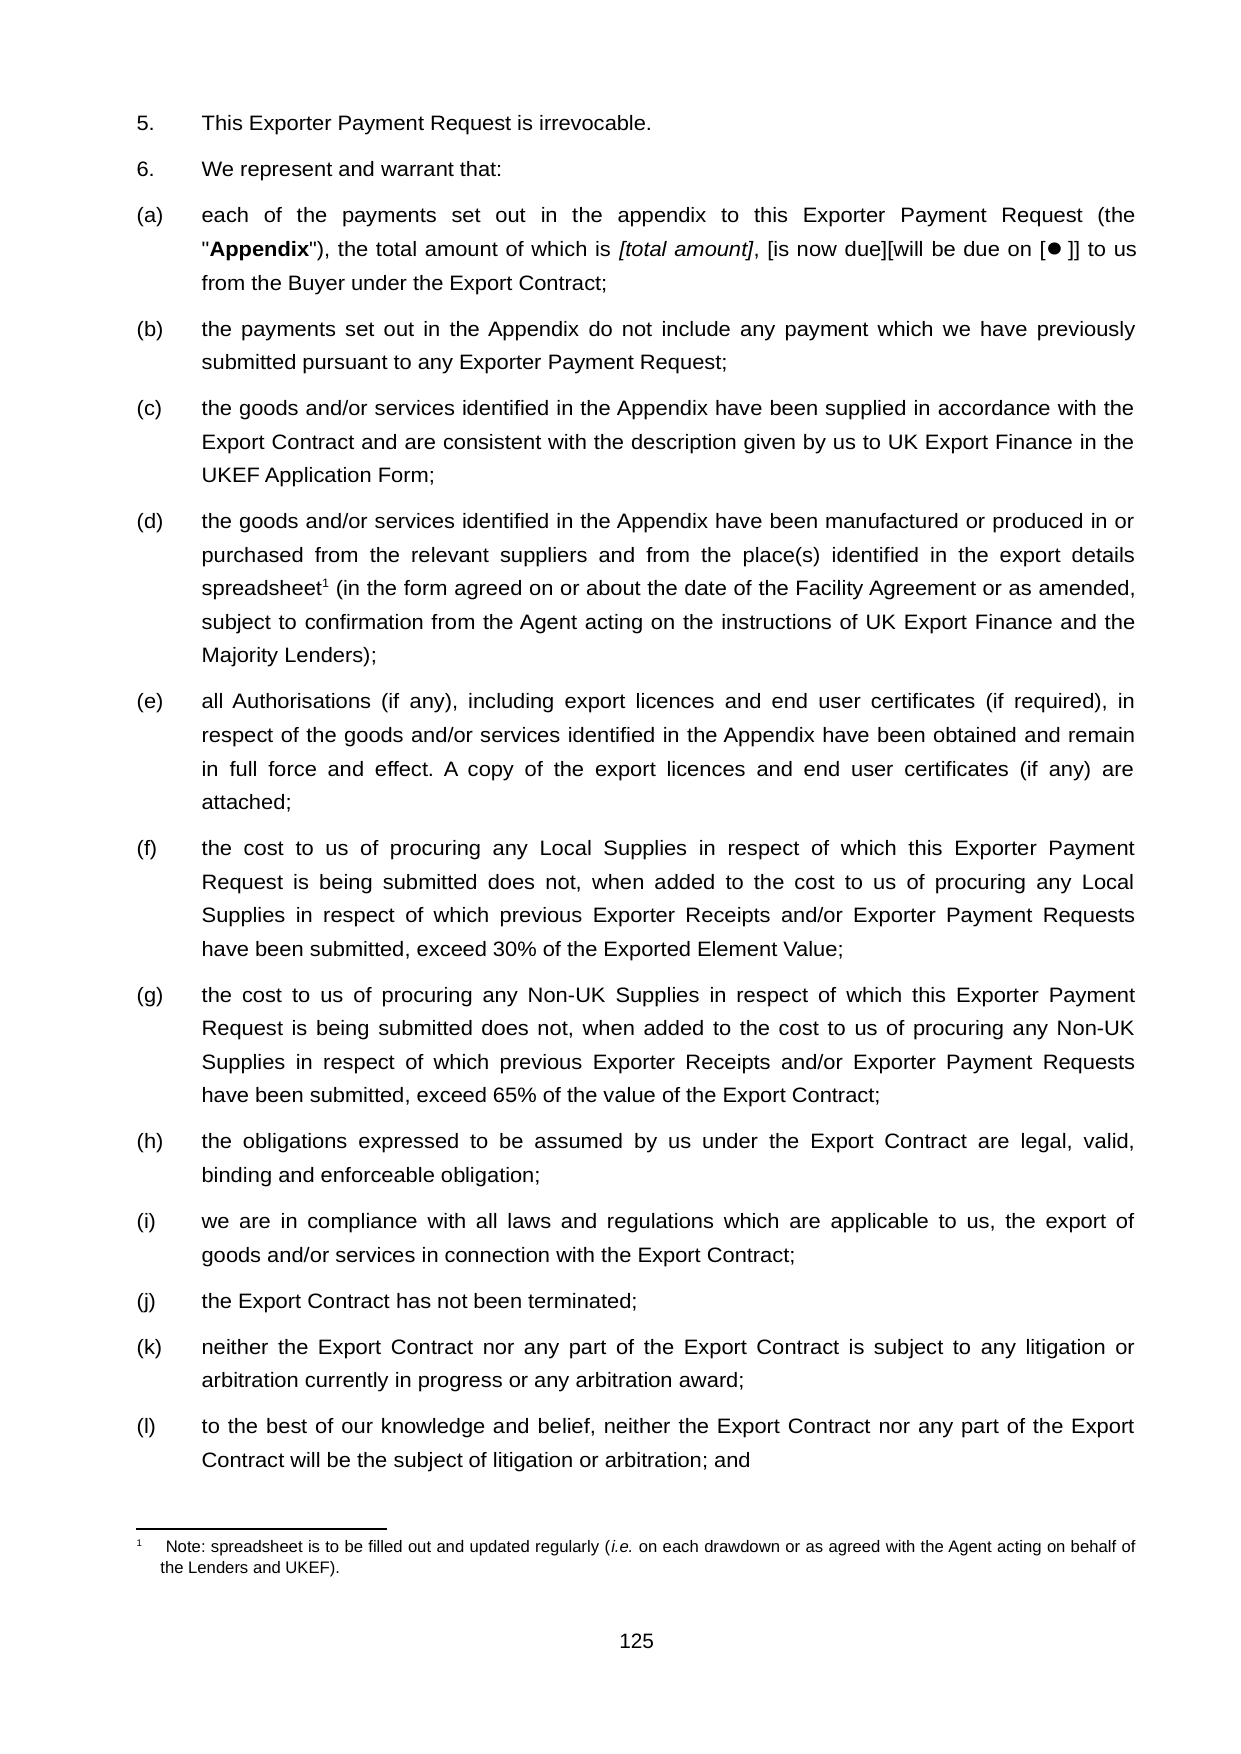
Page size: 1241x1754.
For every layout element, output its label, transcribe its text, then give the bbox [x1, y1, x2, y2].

list the cost to us of procuring any Non-UK Supplies in respect of which this Exporter Payment Request is being submitted does not, when added to the cost to us of procuring any Non-UK Supplies in respect of which previous Exporter Receipts and/or Exporter Payment Requests have been submitted, exceed 65% of the value of the Export Contract; [136, 983, 1137, 1107]
list the goods and/or services identified in the Appendix have been supplied in accordance with the Export Contract and are consistent with the description given by us to UK Export Finance in the UKEF Application Form; [136, 396, 1137, 487]
list This Exporter Payment Request is irrevocable. [136, 111, 1137, 135]
list We represent and warrant that: [136, 157, 1137, 181]
list the goods and/or services identified in the Appendix have been manufactured or produced in or purchased from the relevant suppliers and from the place(s) identified in the export details spreadsheet (in the form agreed on or about the date of the Facility Agreement or as amended, subject to confirmation from the Agent acting on the instructions of UK Export Finance and the Majority Lenders); [136, 509, 1137, 667]
list to the best of our knowledge and belief, neither the Export Contract nor any part of the Export Contract will be the subject of litigation or arbitration; and [136, 1414, 1137, 1472]
list the cost to us of procuring any Local Supplies in respect of which this Exporter Payment Request is being submitted does not, when added to the cost to us of procuring any Local Supplies in respect of which previous Exporter Receipts and/or Exporter Payment Requests have been submitted, exceed 30% of the Exported Element Value; [136, 836, 1137, 961]
list each of the payments set out in the appendix to this Exporter Payment Request (the "Appendix"), the total amount of which is [total amount], [is now due][will be due on []] to us from the Buyer under the Export Contract; [136, 203, 1137, 294]
list all Authorisations (if any), including export licences and end user certificates (if required), in respect of the goods and/or services identified in the Appendix have been obtained and remain in full force and effect. A copy of the export licences and end user certificates (if any) are attached; [136, 689, 1137, 814]
list the payments set out in the Appendix do not include any payment which we have previously submitted pursuant to any Exporter Payment Request; [136, 316, 1137, 374]
list we are in compliance with all laws and regulations which are applicable to us, the export of goods and/or services in connection with the Export Contract; [136, 1209, 1137, 1266]
list neither the Export Contract nor any part of the Export Contract is subject to any litigation or arbitration currently in progress or any arbitration award; [136, 1334, 1137, 1392]
list the obligations expressed to be assumed by us under the Export Contract are legal, valid, binding and enforceable obligation; [136, 1129, 1137, 1187]
list the Export Contract has not been terminated; [136, 1288, 1137, 1312]
